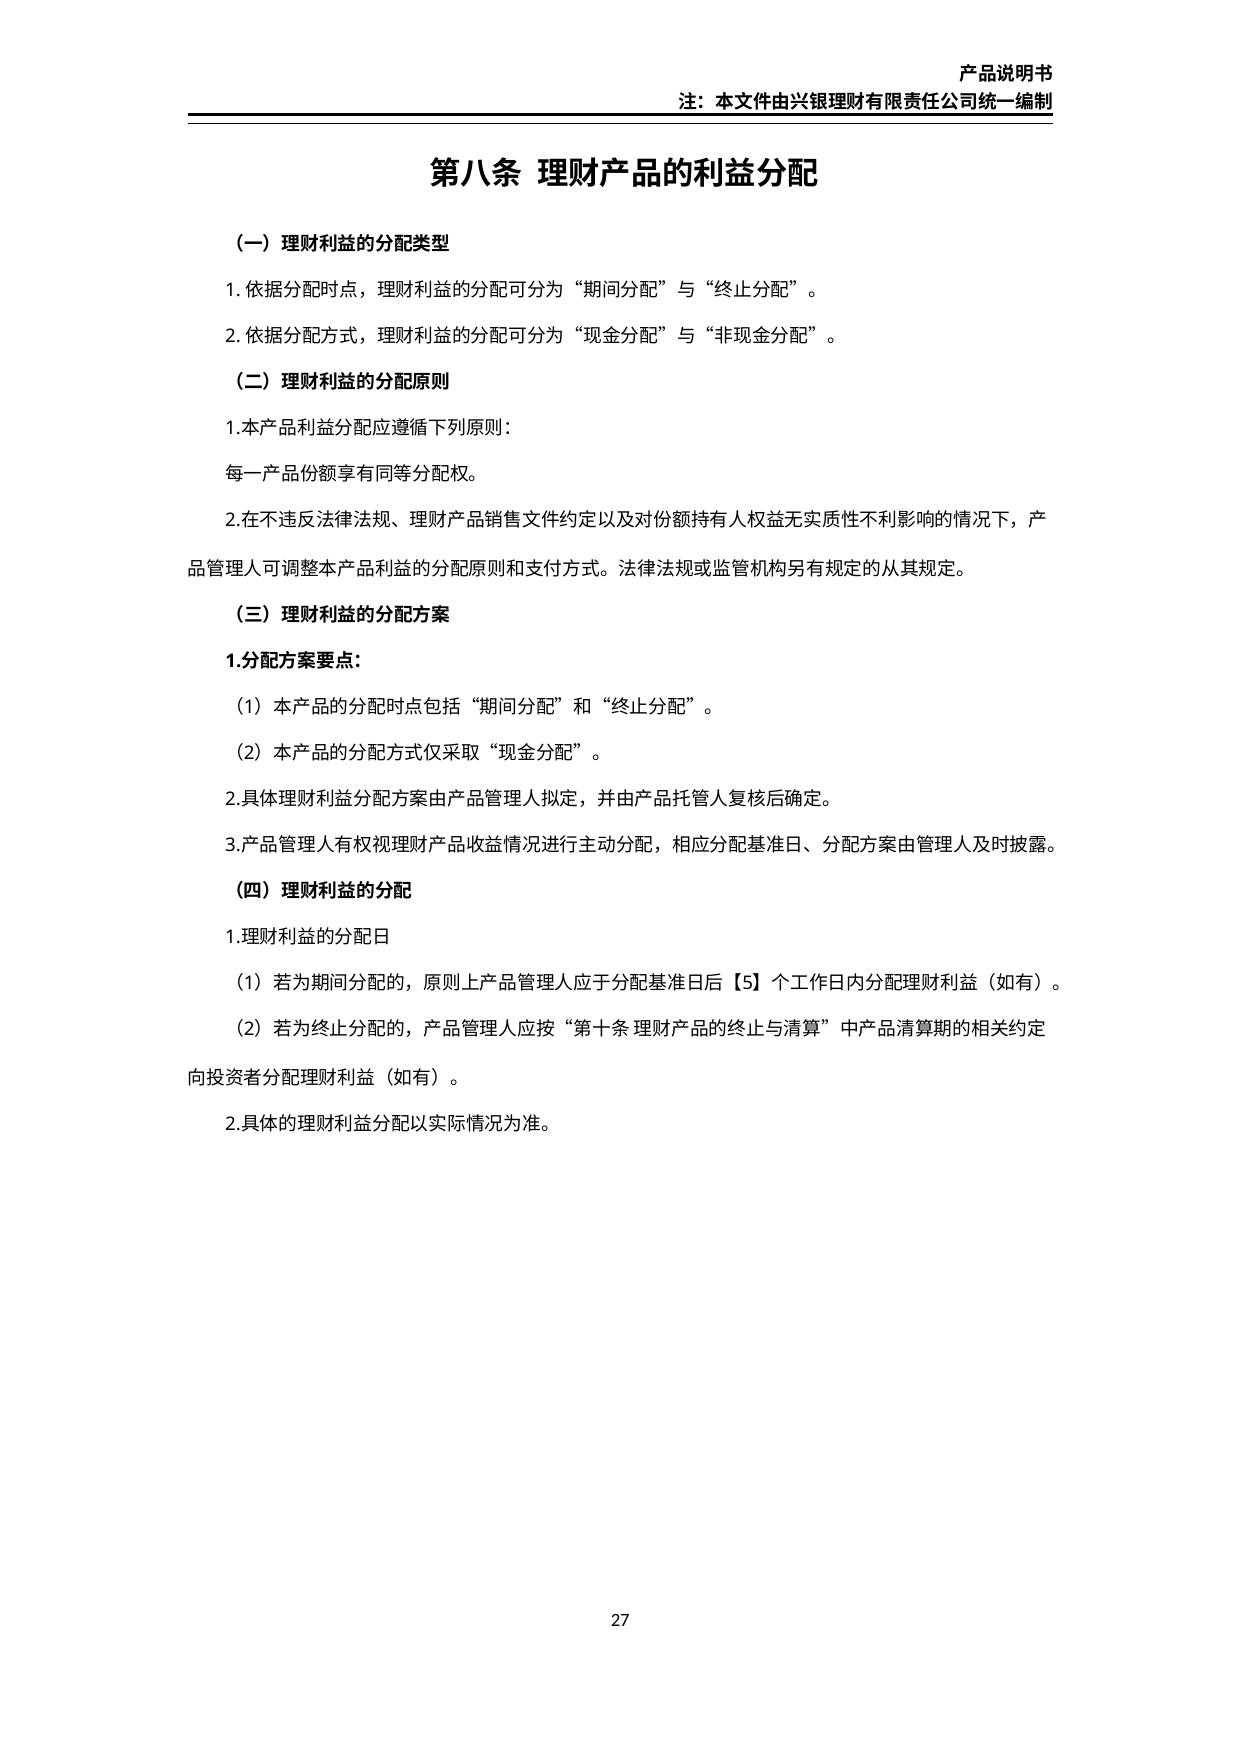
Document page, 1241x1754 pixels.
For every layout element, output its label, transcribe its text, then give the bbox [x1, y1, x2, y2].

text （1）若为期间分配的，原则上产品管理人应于分配基准日后【5】个工作日内分配理财利益（如有）。 [187, 965, 1053, 998]
text 2.具体的理财利益分配以实际情况为准。 [187, 1106, 1053, 1139]
text 1.本产品利益分配应遵循下列原则： [187, 410, 1053, 443]
text 每一产品份额享有同等分配权。 [187, 456, 1053, 489]
text （一）理财利益的分配类型 [187, 226, 1053, 258]
text 3.产品管理人有权视理财产品收益情况进行主动分配，相应分配基准日、分配方案由管理人及时披露。 [187, 827, 1053, 860]
text 2.在不违反法律法规、理财产品销售文件约定以及对份额持有人权益无实质性不利影响的情况下，产品管理人可调整本产品利益的分配原则和支付方式。法律法规或监管机构另有规定的从其规定。 [187, 502, 1053, 583]
text （三）理财利益的分配方案 [187, 597, 1053, 629]
text 2.具体理财利益分配方案由产品管理人拟定，并由产品托管人复核后确定。 [187, 781, 1053, 814]
text （2）若为终止分配的，产品管理人应按“第十条 理财产品的终止与清算”中产品清算期的相关约定向投资者分配理财利益（如有）。 [187, 1011, 1053, 1093]
text （1）本产品的分配时点包括“期间分配”和“终止分配”。 [187, 689, 1053, 722]
text 1. 依据分配时点，理财利益的分配可分为“期间分配”与“终止分配”。 [187, 272, 1053, 304]
text 1.分配方案要点： [187, 643, 1053, 676]
text 1.理财利益的分配日 [187, 919, 1053, 952]
subtitle 第八条 理财产品的利益分配 [194, 138, 1053, 203]
text （二）理财利益的分配原则 [187, 364, 1053, 397]
text （2）本产品的分配方式仅采取“现金分配”。 [187, 735, 1053, 768]
text 2. 依据分配方式，理财利益的分配可分为“现金分配”与“非现金分配”。 [187, 318, 1053, 351]
text （四）理财利益的分配 [187, 873, 1053, 906]
